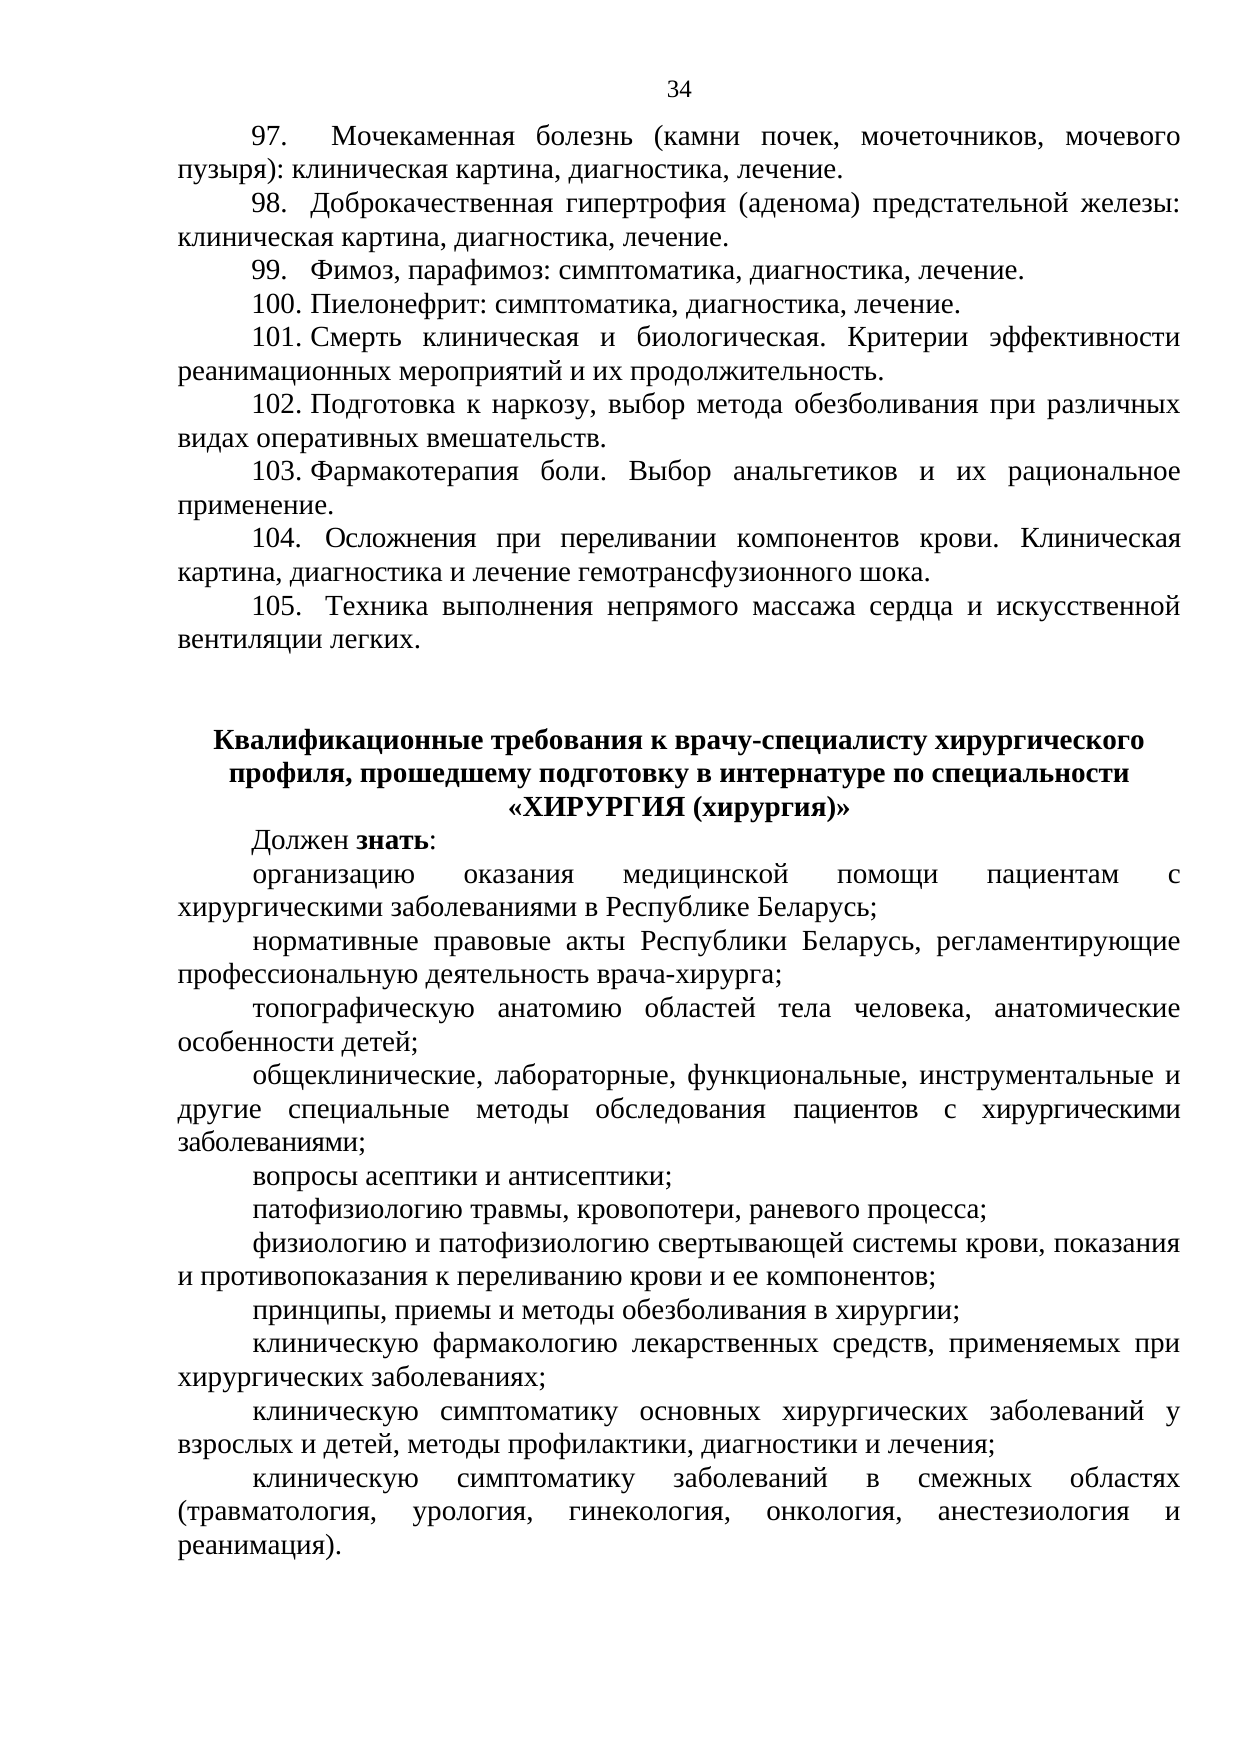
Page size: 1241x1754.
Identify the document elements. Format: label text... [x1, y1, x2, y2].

text физиологию и патофизиологию свертывающей системы крови, показания и противопоказания к переливанию крови и ее компонентов; [177, 1225, 1181, 1292]
list Техника выполнения непрямого массажа сердца и искусственной вентиляции легких. [177, 588, 1181, 655]
text клиническую симптоматику основных хирургических заболеваний у взрослых и детей, методы профилактики, диагностики и лечения; [177, 1393, 1181, 1460]
text Должен знать: [177, 822, 1181, 856]
list Смерть клиническая и биологическая. Критерии эффективности реанимационных мероприятий и их продолжительность. [177, 319, 1181, 386]
text топографическую анатомию областей тела человека, анатомические особенности детей; [177, 990, 1181, 1057]
list Мочекаменная болезнь (камни почек, мочеточников, мочевого пузыря): клиническая картина, диагностика, лечение. [177, 118, 1181, 185]
text нормативные правовые акты Республики Беларусь, регламентирующие профессиональную деятельность врача-хирурга; [177, 923, 1181, 990]
list Фармакотерапия боли. Выбор анальгетиков и их рациональное применение. [177, 453, 1181, 521]
list Подготовка к наркозу, выбор метода обезболивания при различных видах оперативных вмешательств. [177, 386, 1181, 453]
text вопросы асептики и антисептики; [177, 1158, 1181, 1191]
text Квалификационные требования к врачу-специалисту хирургического профиля, прошедшему подготовку в интернатуре по специальности «ХИРУРГИЯ (хирургия)» [177, 722, 1181, 822]
list Пиелонефрит: симптоматика, диагностика, лечение. [177, 286, 1181, 319]
text общеклинические, лабораторные, функциональные, инструментальные и другие специальные методы обследования пациентов с хирургическими заболеваниями; [177, 1057, 1181, 1158]
text принципы, приемы и методы обезболивания в хирургии; [177, 1292, 1181, 1326]
list Доброкачественная гипертрофия (аденома) предстательной железы: клиническая картина, диагностика, лечение. [177, 185, 1181, 252]
text клиническую симптоматику заболеваний в смежных областях (травматология, урология, гинекология, онкология, анестезиология и реанимация). [177, 1460, 1181, 1560]
text организацию оказания медицинской помощи пациентам с хирургическими заболеваниями в Республике Беларусь; [177, 856, 1181, 923]
list Фимоз, парафимоз: симптоматика, диагностика, лечение. [177, 252, 1181, 286]
list Осложнения при переливании компонентов крови. Клиническая картина, диагностика и лечение гемотрансфузионного шока. [177, 521, 1181, 588]
text клиническую фармакологию лекарственных средств, применяемых при хирургических заболеваниях; [177, 1326, 1181, 1393]
text патофизиологию травмы, кровопотери, раневого процесса; [177, 1191, 1181, 1225]
